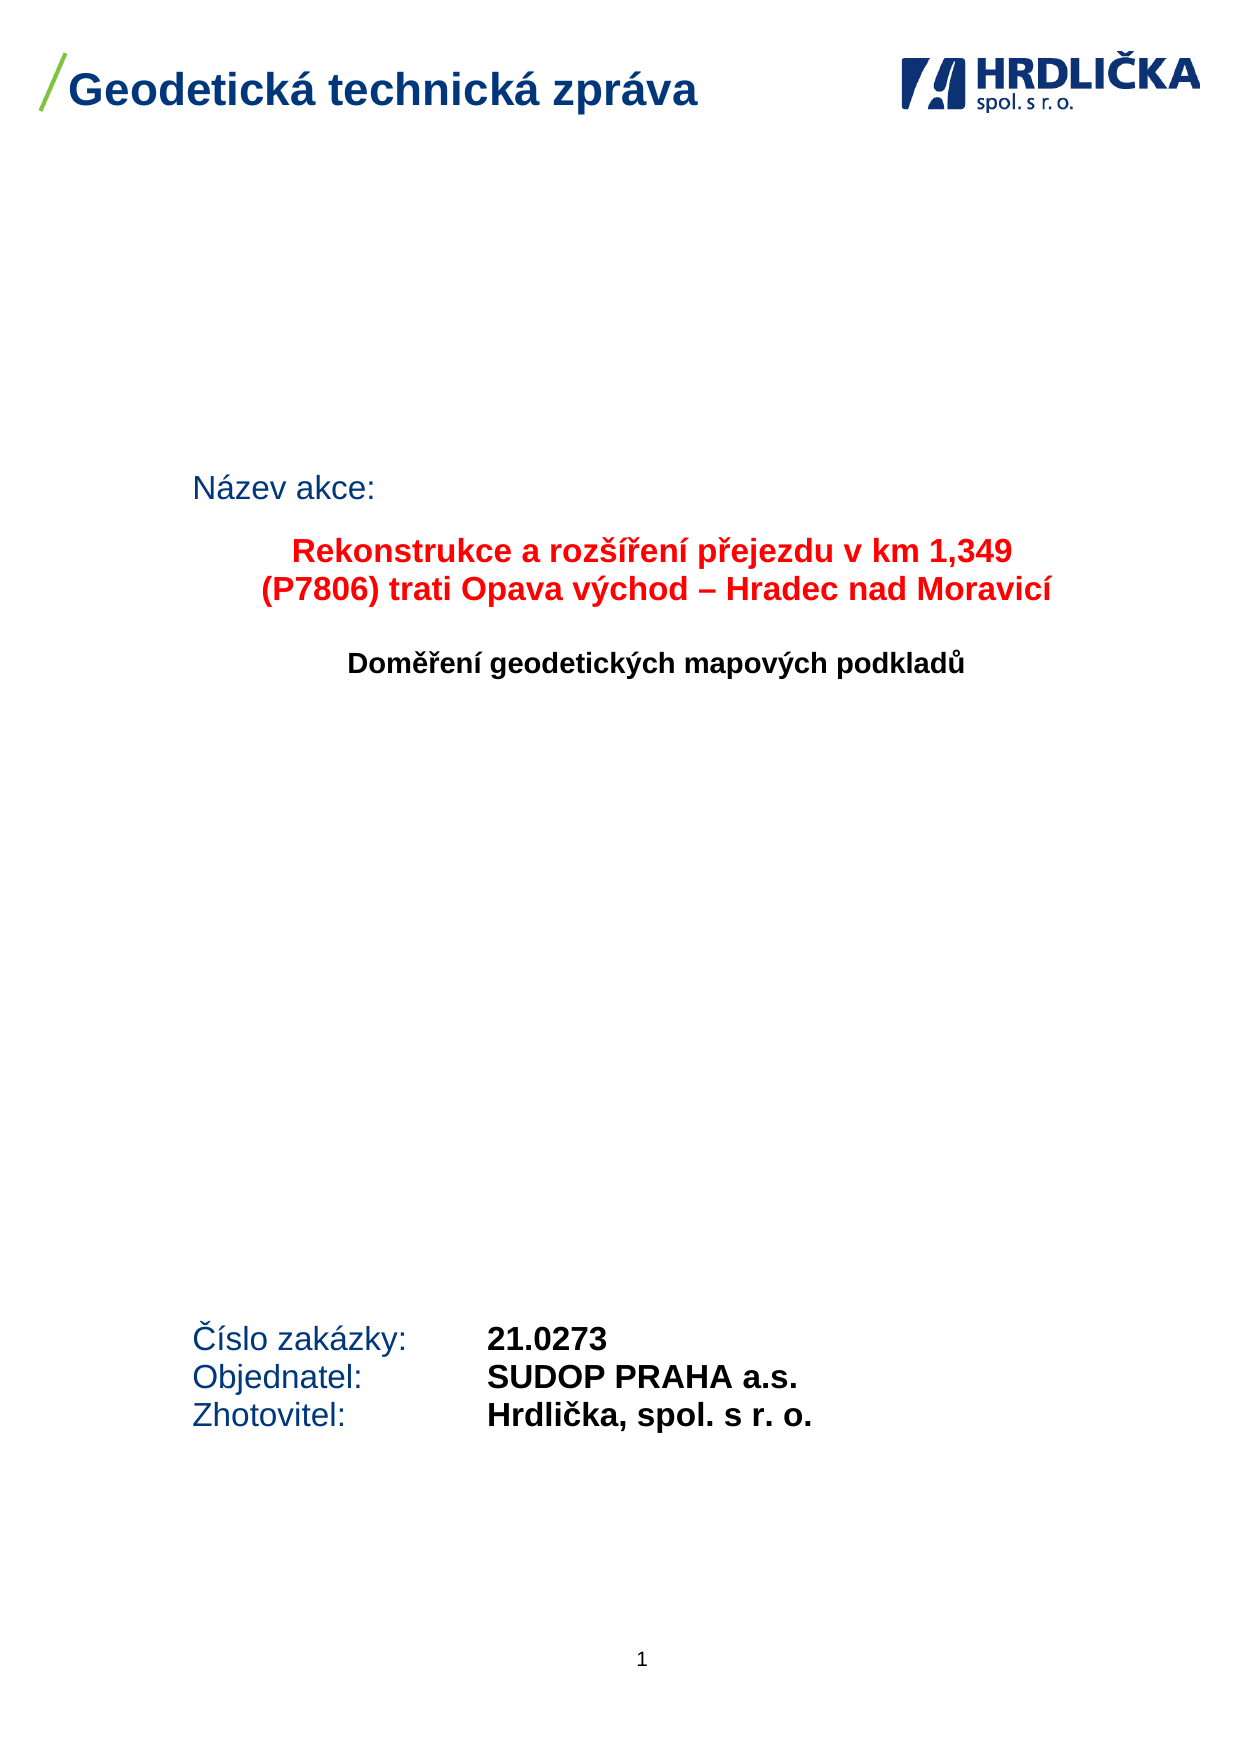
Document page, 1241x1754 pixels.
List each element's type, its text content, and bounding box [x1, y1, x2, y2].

text Zhotovitel: Hrdlička, spol. s r. o. [192, 1395, 1165, 1434]
text Rekonstrukce a rozšíření přejezdu v km 1,349 (P7806) trati Opava východ – Hradec nad Moravicí [148, 531, 1165, 608]
text Číslo zakázky: 21.0273 [192, 1318, 1165, 1357]
picture [901, 51, 1200, 113]
text Doměření geodetických mapových podkladů [148, 646, 1165, 679]
text Objednatel: SUDOP PRAHA a.s. [192, 1357, 1165, 1395]
picture [37, 50, 69, 114]
text Název akce: [118, 468, 1165, 507]
